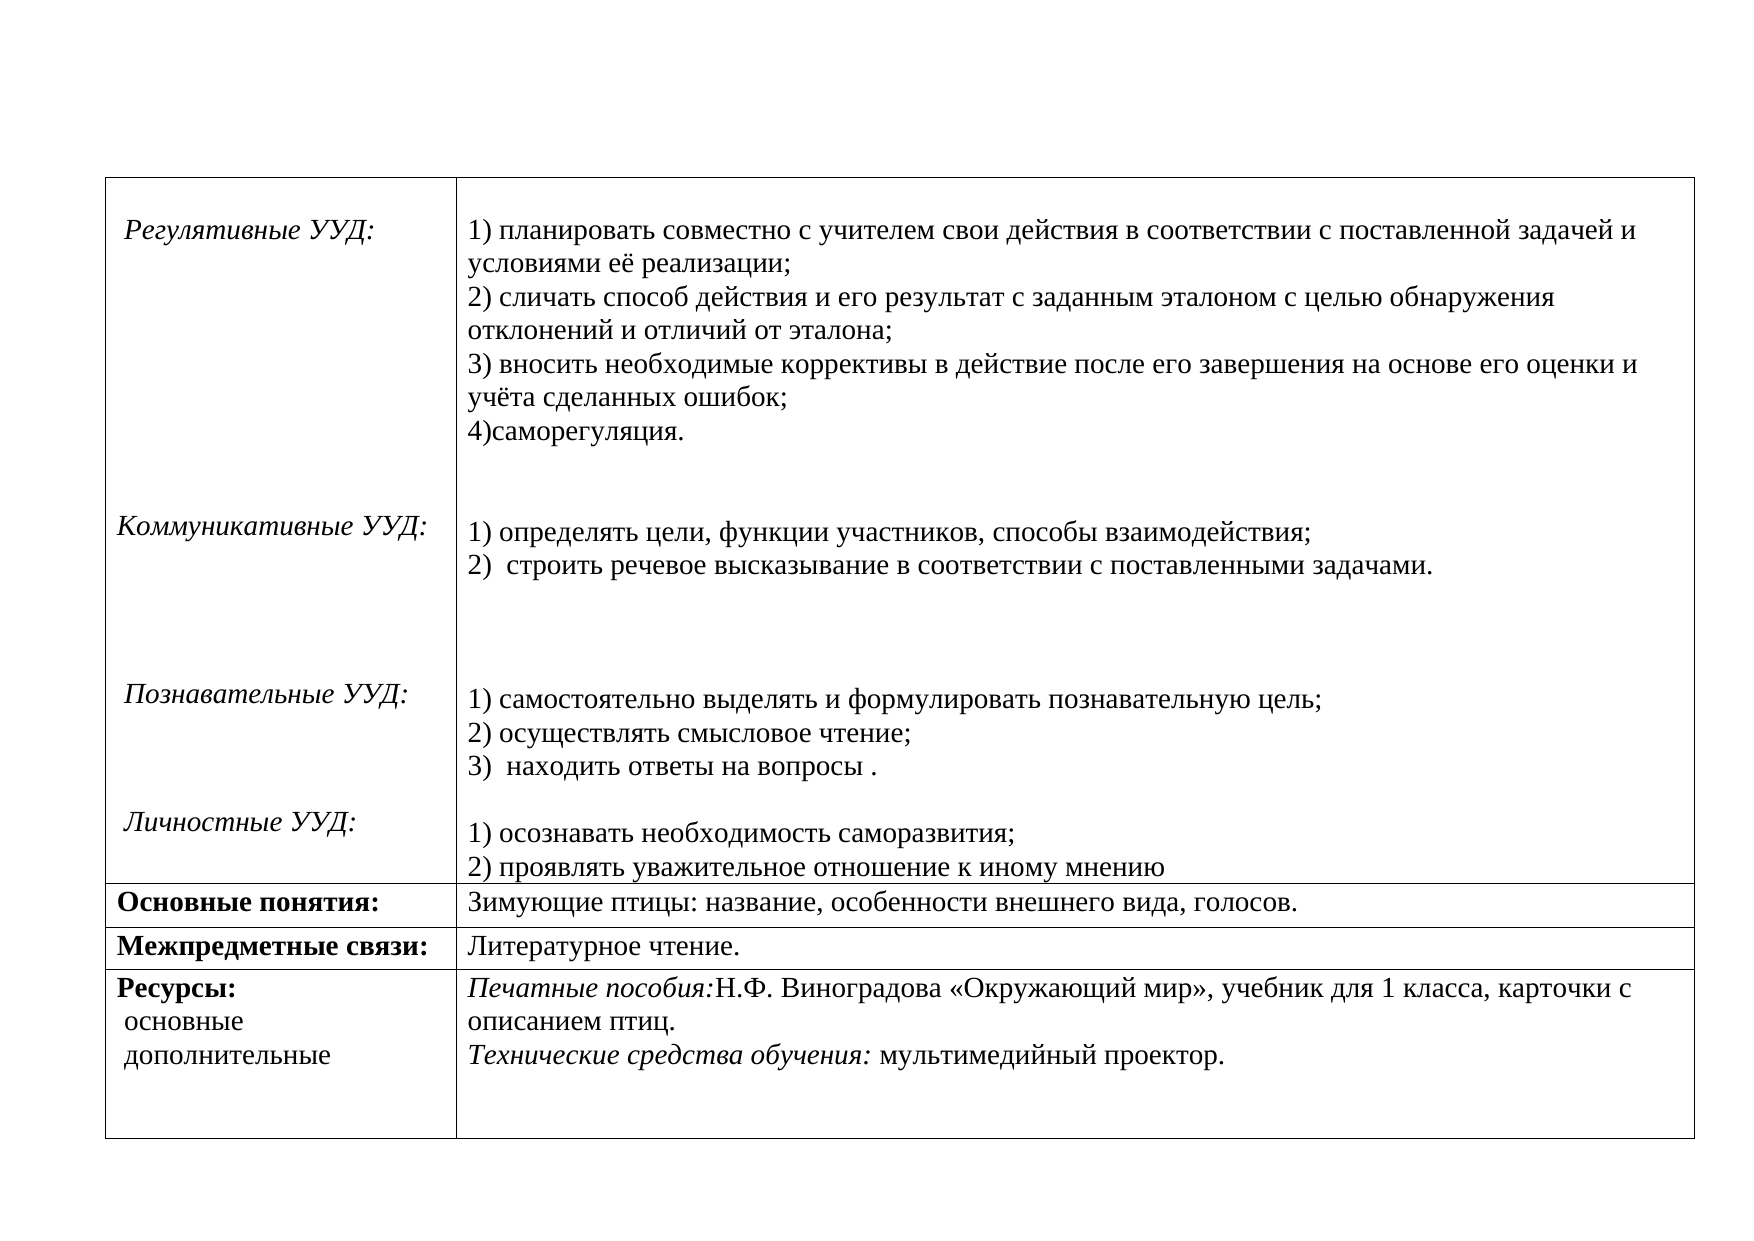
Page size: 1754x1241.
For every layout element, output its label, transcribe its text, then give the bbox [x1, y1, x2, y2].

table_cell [106, 970, 456, 1138]
table_cell Межпредметные связи: [106, 928, 456, 969]
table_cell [457, 178, 1694, 883]
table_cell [457, 970, 1694, 1138]
table_cell Основные понятия: [106, 884, 456, 927]
table_cell Литературное чтение. [457, 928, 1694, 969]
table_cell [106, 178, 456, 883]
table_cell Зимующие птицы: название, особенности внешнего вида, голосов. [457, 884, 1694, 927]
